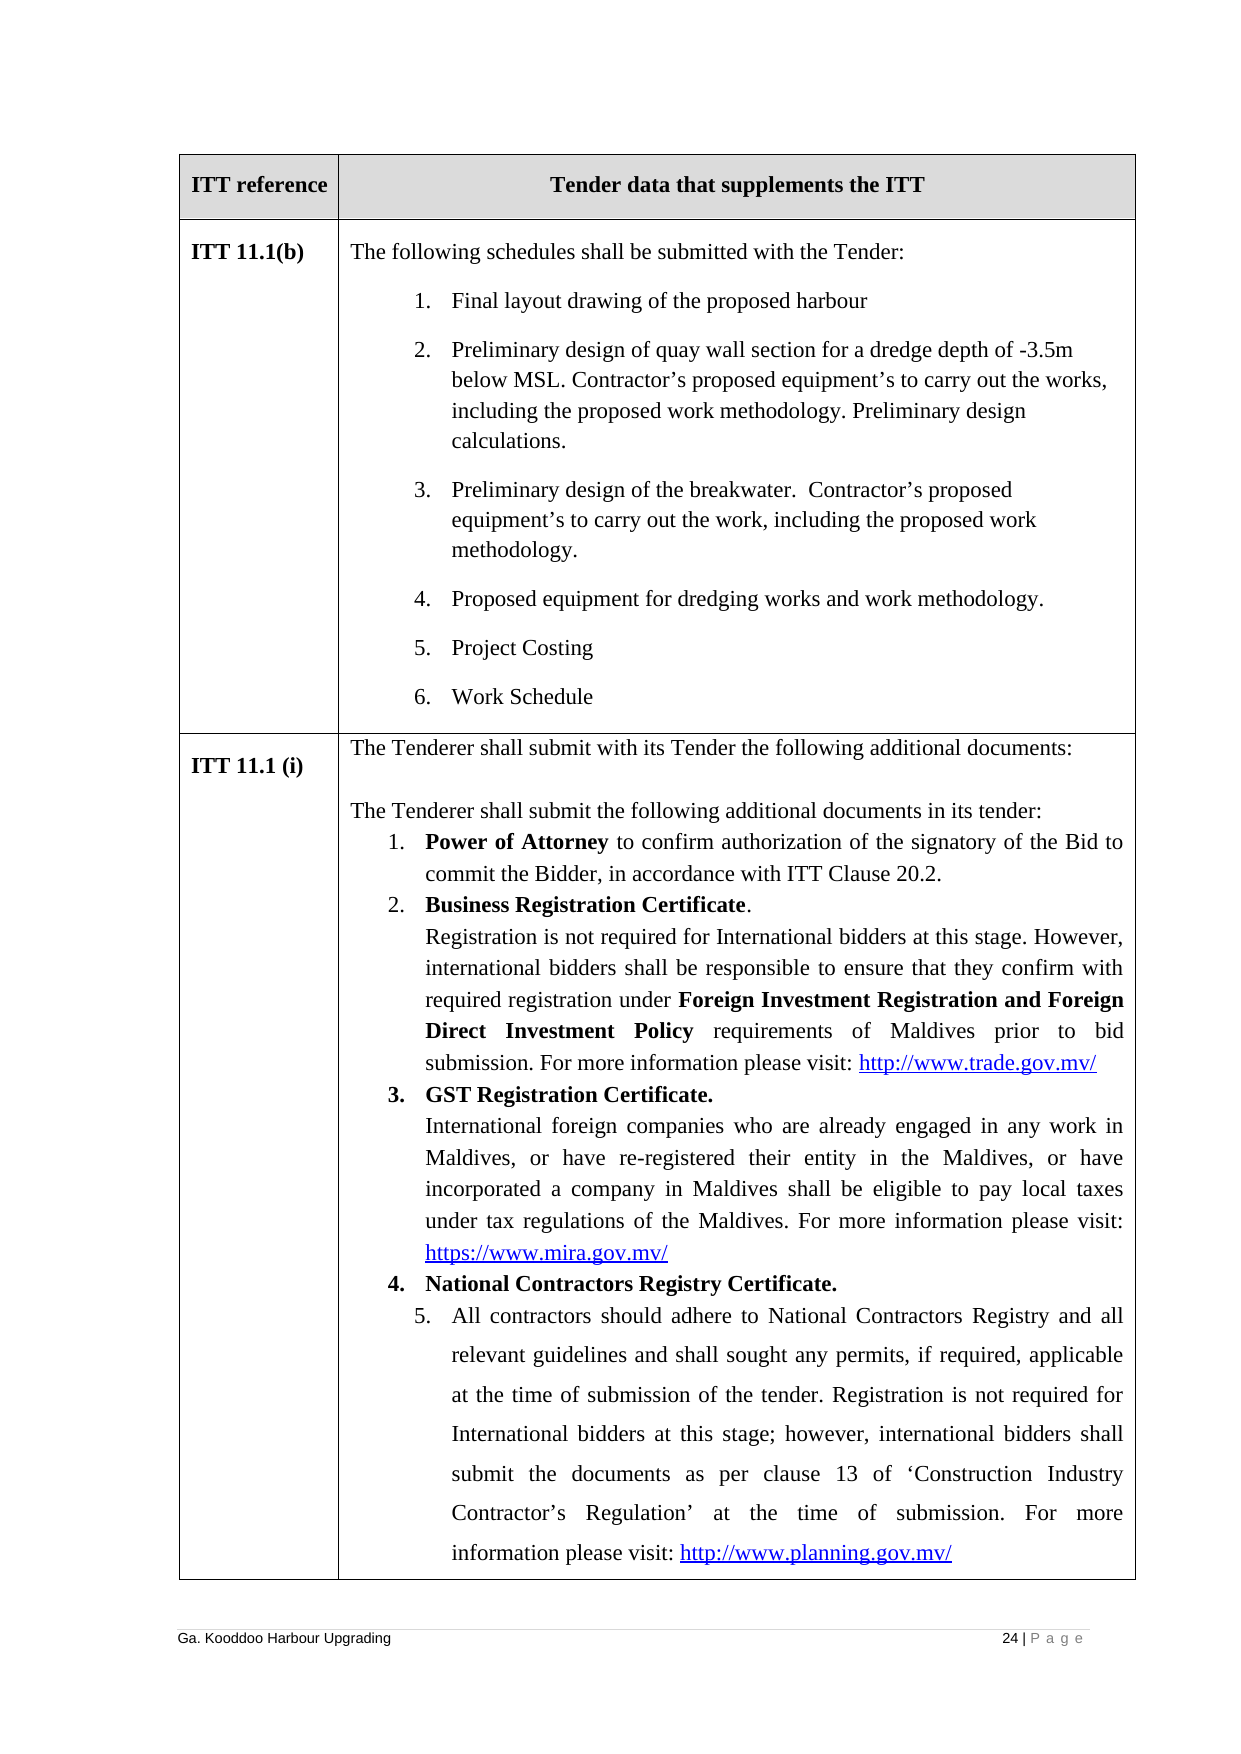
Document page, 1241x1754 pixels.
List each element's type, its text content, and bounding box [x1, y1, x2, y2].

table_header ITT reference [180, 155, 338, 218]
table_cell The following schedules shall be submitted with the Tender: Final layout drawing of the proposed harbour Preliminary design of quay wall section for a dredge depth of -3.5m below MSL. Contractor’s proposed equipment’s to carry out the works, including the proposed work methodology. Preliminary design calculations. Preliminary design of the breakwater. Contractor’s proposed equipment’s to carry out the work, including the proposed work methodology. Proposed equipment for dredging works and work methodology. Project Costing Work Schedule [339, 220, 1135, 732]
table_header Tender data that supplements the ITT [339, 155, 1135, 218]
table_cell The Tenderer shall submit with its Tender the following additional documents: The Tenderer shall submit the following additional documents in its tender: Power of Attorney to confirm authorization of the signatory of the Bid to commit the Bidder, in accordance with ITT Clause 20.2. Business Registration Certificate. Registration is not required for International bidders at this stage. However, international bidders shall be responsible to ensure that they confirm with required registration under Foreign Investment Registration and Foreign Direct Investment Policy requirements of Maldives prior to bid submission. For more information please visit: http://www.trade.gov.mv/ GST Registration Certificate. International foreign companies who are already engaged in any work in Maldives, or have re-registered their entity in the Maldives, or have incorporated a company in Maldives shall be eligible to pay local taxes under tax regulations of the Maldives. For more information please visit: https://www.mira.gov.mv/ National Contractors Registry Certificate. All contractors should adhere to National Contractors Registry and all relevant guidelines and shall sought any permits, if required, applicable at the time of submission of the tender. Registration is not required for International bidders at this stage; however, international bidders shall submit the documents as per clause 13 of ‘Construction Industry Contractor’s Regulation’ at the time of submission. For more information please visit: http://www.planning.gov.mv/ [339, 734, 1135, 1579]
table_cell ITT 11.1(b) [180, 220, 338, 732]
table_cell ITT 11.1 (i) [180, 734, 338, 1579]
